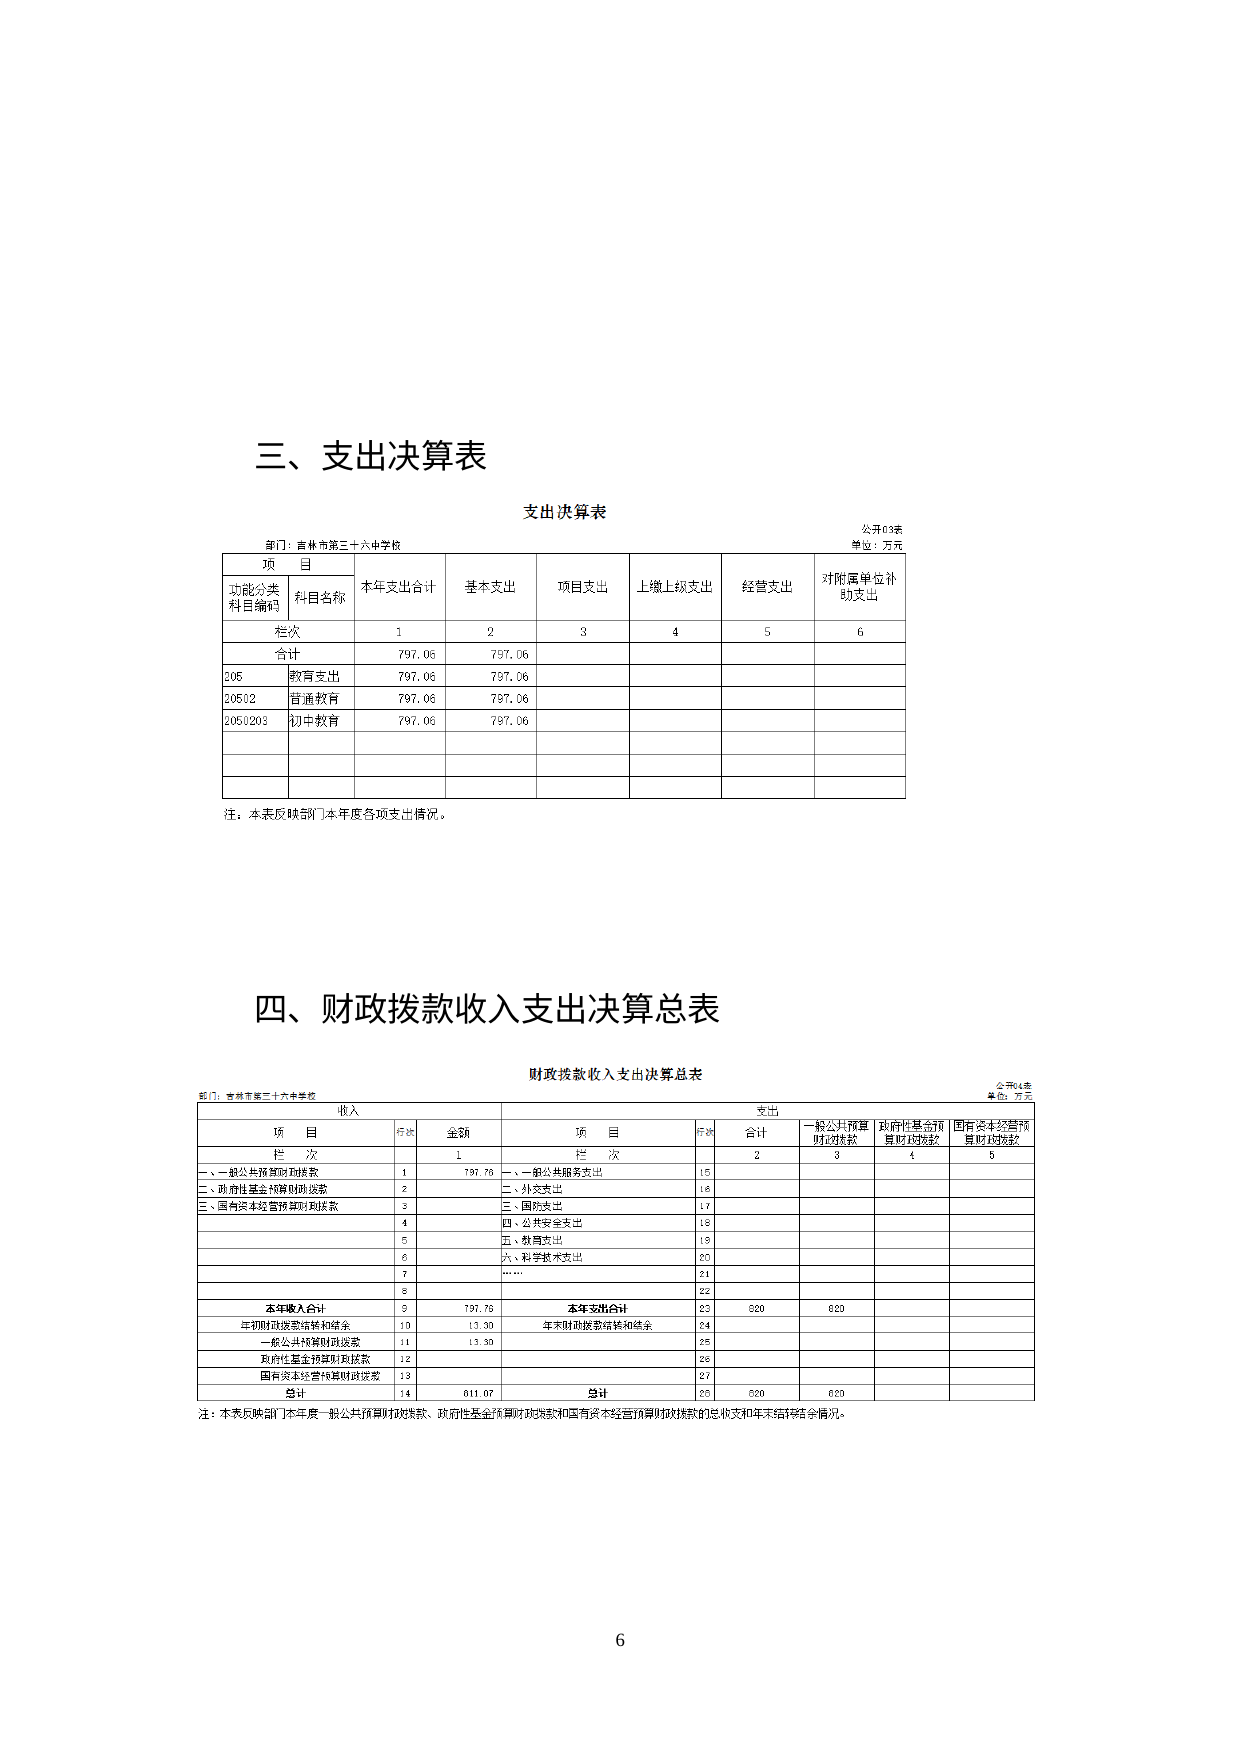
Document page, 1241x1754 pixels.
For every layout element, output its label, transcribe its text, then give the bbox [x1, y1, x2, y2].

text 四、财政拨款收入支出决算总表 [187, 974, 1053, 1039]
picture [187, 487, 940, 835]
list 支出决算表 [187, 422, 1053, 487]
picture [187, 1039, 1052, 1449]
